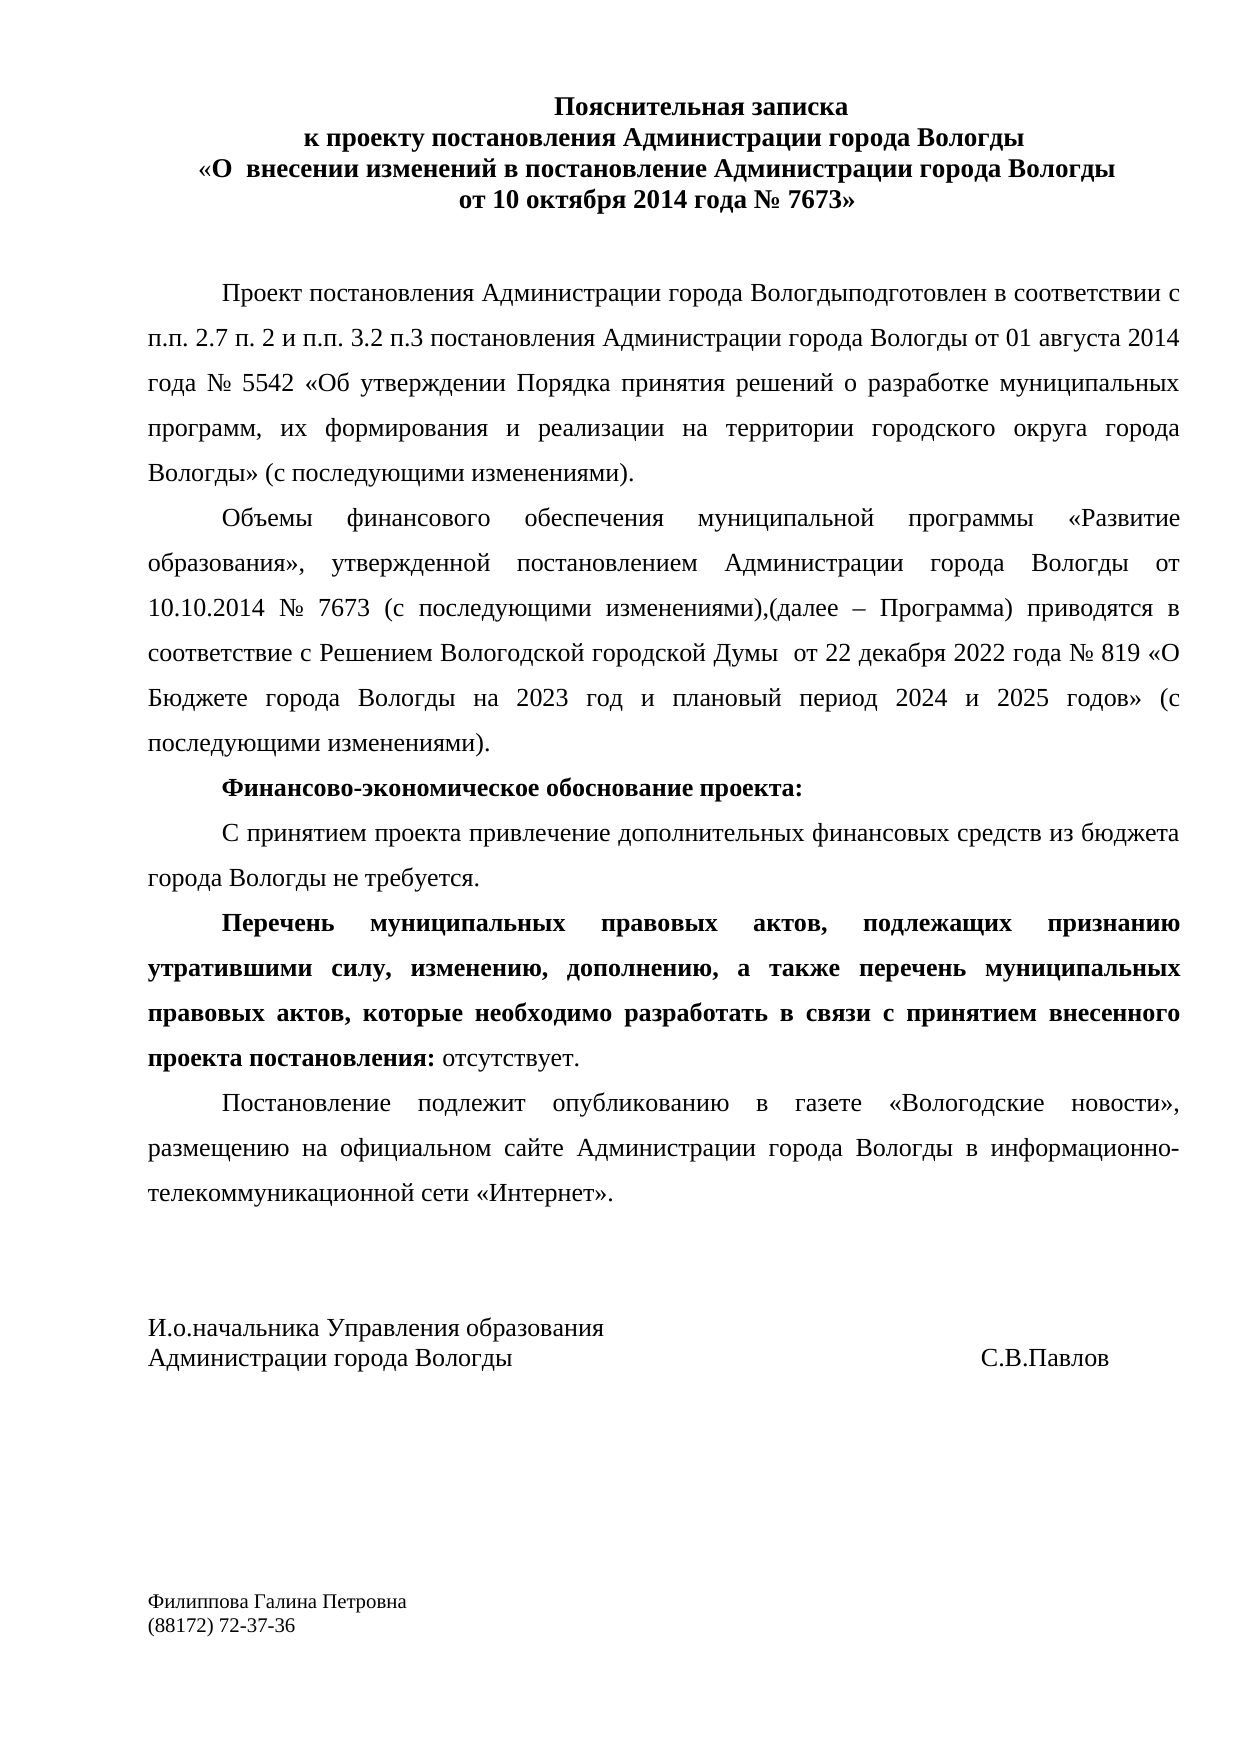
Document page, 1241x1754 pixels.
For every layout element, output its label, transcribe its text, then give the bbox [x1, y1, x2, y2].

text «О внесении изменений в постановление Администрации города Вологды [148, 152, 1166, 184]
text Объемы финансового обеспечения муниципальной программы «Развитие образования», утвержденной постановлением Администрации города Вологды от 10.10.2014 № 7673 (с последующими изменениями),(далее – Программа) приводятся в соответствие с Решением Вологодской городской Думы от 22 декабря 2022 года № 819 «О Бюджете города Вологды на 2023 год и плановый период 2024 и 2025 годов» (с последующими изменениями). [148, 502, 1181, 757]
text (88172) 72-37-36 [148, 1613, 1181, 1637]
text от 10 октября 2014 года № 7673» [148, 184, 1166, 215]
text Финансово-экономическое обоснование проекта: [148, 772, 1181, 802]
text И.о.начальника Управления образования [148, 1312, 1181, 1342]
text Постановление подлежит опубликованию в газете «Вологодские новости», размещению на официальном сайте Администрации города Вологды в информационно-телекоммуникационной сети «Интернет». [148, 1087, 1181, 1207]
text Перечень муниципальных правовых актов, подлежащих признанию утратившими силу, изменению, дополнению, а также перечень муниципальных правовых актов, которые необходимо разработать в связи с принятием внесенного проекта постановления: отсутствует. [148, 907, 1181, 1072]
text С принятием проекта привлечение дополнительных финансовых средств из бюджета города Вологды не требуется. [148, 817, 1181, 892]
text Филиппова Галина Петровна [148, 1589, 1181, 1613]
text Администрации города Вологды С.В.Павлов [148, 1342, 1181, 1372]
text Пояснительная записка [148, 90, 1181, 121]
text к проекту постановления Администрации города Вологды [148, 121, 1181, 152]
text Проект постановления Администрации города Вологдыподготовлен в соответствии с п.п. 2.7 п. 2 и п.п. 3.2 п.3 постановления Администрации города Вологды от 01 августа 2014 года № 5542 «Об утверждении Порядка принятия решений о разработке муниципальных программ, их формирования и реализации на территории городского округа города Вологды» (с последующими изменениями). [148, 277, 1181, 487]
